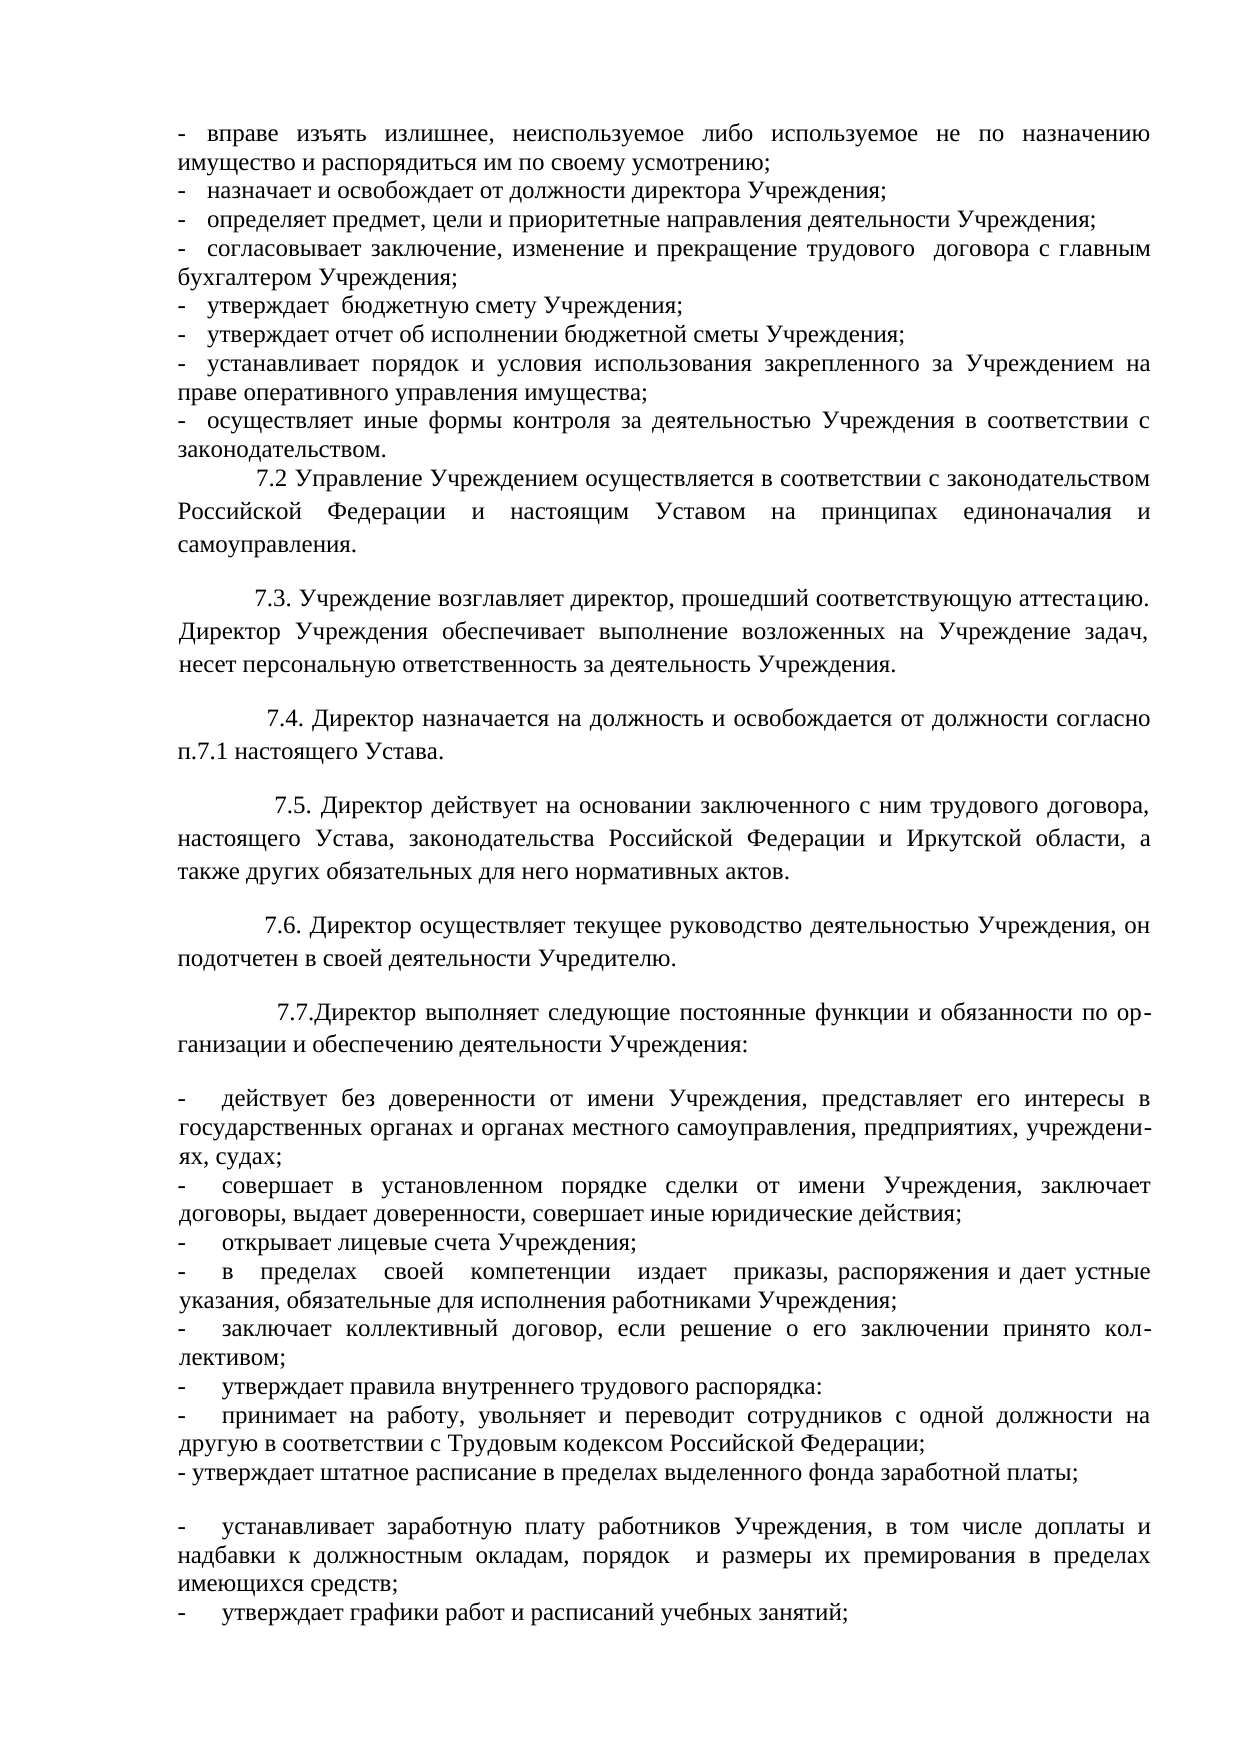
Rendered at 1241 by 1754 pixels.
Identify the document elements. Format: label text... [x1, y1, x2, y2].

list согласовывает заключение, изменение и прекращение трудового договора с главным бухгалтером Учреждения; [177, 233, 1152, 291]
text - утверждает штатное расписание в пределах выделенного фонда заработной платы; [177, 1457, 1152, 1486]
list утверждает правила внутреннего трудового распорядка: [177, 1371, 1152, 1400]
list устанавливает порядок и условия использования закрепленного за Учреждением на праве оперативного управления имущества; [177, 348, 1152, 406]
list устанавливает заработную плату работников Учреждения, в том числе доплаты и надбавки к должностным окладам, порядок и размеры их премирования в пределах имеющихся средств; [177, 1511, 1152, 1597]
text 7.4. Директор назначается на должность и освобождается от должности согласно п.7.1 настоящего Устава. [177, 703, 1152, 765]
list заключает коллективный договор, если решение о его заключении принято коллективом; [177, 1313, 1152, 1371]
list действует без доверенности от имени Учреждения, представляет его интересы в государственных органах и органах местного самоуправления, предприятиях, учреждениях, судах; [177, 1083, 1152, 1170]
list утверждает графики работ и расписаний учебных занятий; [177, 1597, 1152, 1626]
list в пределах своей компетенции издает приказы, распоряжения и дает устные указания, обязательные для исполнения работниками Учреждения; [177, 1256, 1152, 1313]
list принимает на работу, увольняет и переводит сотрудников с одной должности на другую в соответствии с Трудовым кодексом Российской Федерации; [177, 1400, 1152, 1457]
list вправе изъять излишнее, неиспользуемое либо используемое не по назначению имущество и распорядиться им по своему усмотрению; [177, 118, 1152, 176]
list совершает в установленном порядке сделки от имени Учреждения, заключает договоры, выдает доверенности, совершает иные юридические действия; [177, 1170, 1152, 1227]
list определяет предмет, цели и приоритетные направления деятельности Учреждения; [177, 204, 1152, 233]
text 7.3. Учреждение возглавляет директор, прошедший соответствующую аттестацию. Директор Учреждения обеспечивает выполнение возложенных на Учреждение задач, несет персональную ответственность за деятельность Учреждения. [179, 583, 1149, 678]
list утверждает отчет об исполнении бюджетной сметы Учреждения; [177, 319, 1152, 348]
text 7.6. Директор осуществляет текущее руководство деятельностью Учреждения, он подотчетен в своей деятельности Учредителю. [177, 910, 1152, 971]
list назначает и освобождает от должности директора Учреждения; [177, 176, 1152, 204]
list утверждает бюджетную смету Учреждения; [177, 291, 1152, 319]
text 7.5. Директор действует на основании заключенного с ним трудового договора, настоящего Устава, законодательства Российской Федерации и Иркутской области, а также других обязательных для него нормативных актов. [177, 790, 1152, 884]
text 7.2 Управление Учреждением осуществляется в соответствии с законодательством Российской Федерации и настоящим Уставом на принципах единоначалия и самоуправления. [177, 463, 1152, 558]
list открывает лицевые счета Учреждения; [177, 1227, 1152, 1256]
list осуществляет иные формы контроля за деятельностью Учреждения в соответствии с законодательством. [177, 406, 1152, 463]
text 7.7.Директор выполняет следующие постоянные функции и обязанности по организации и обеспечению деятельности Учреждения: [177, 997, 1152, 1058]
